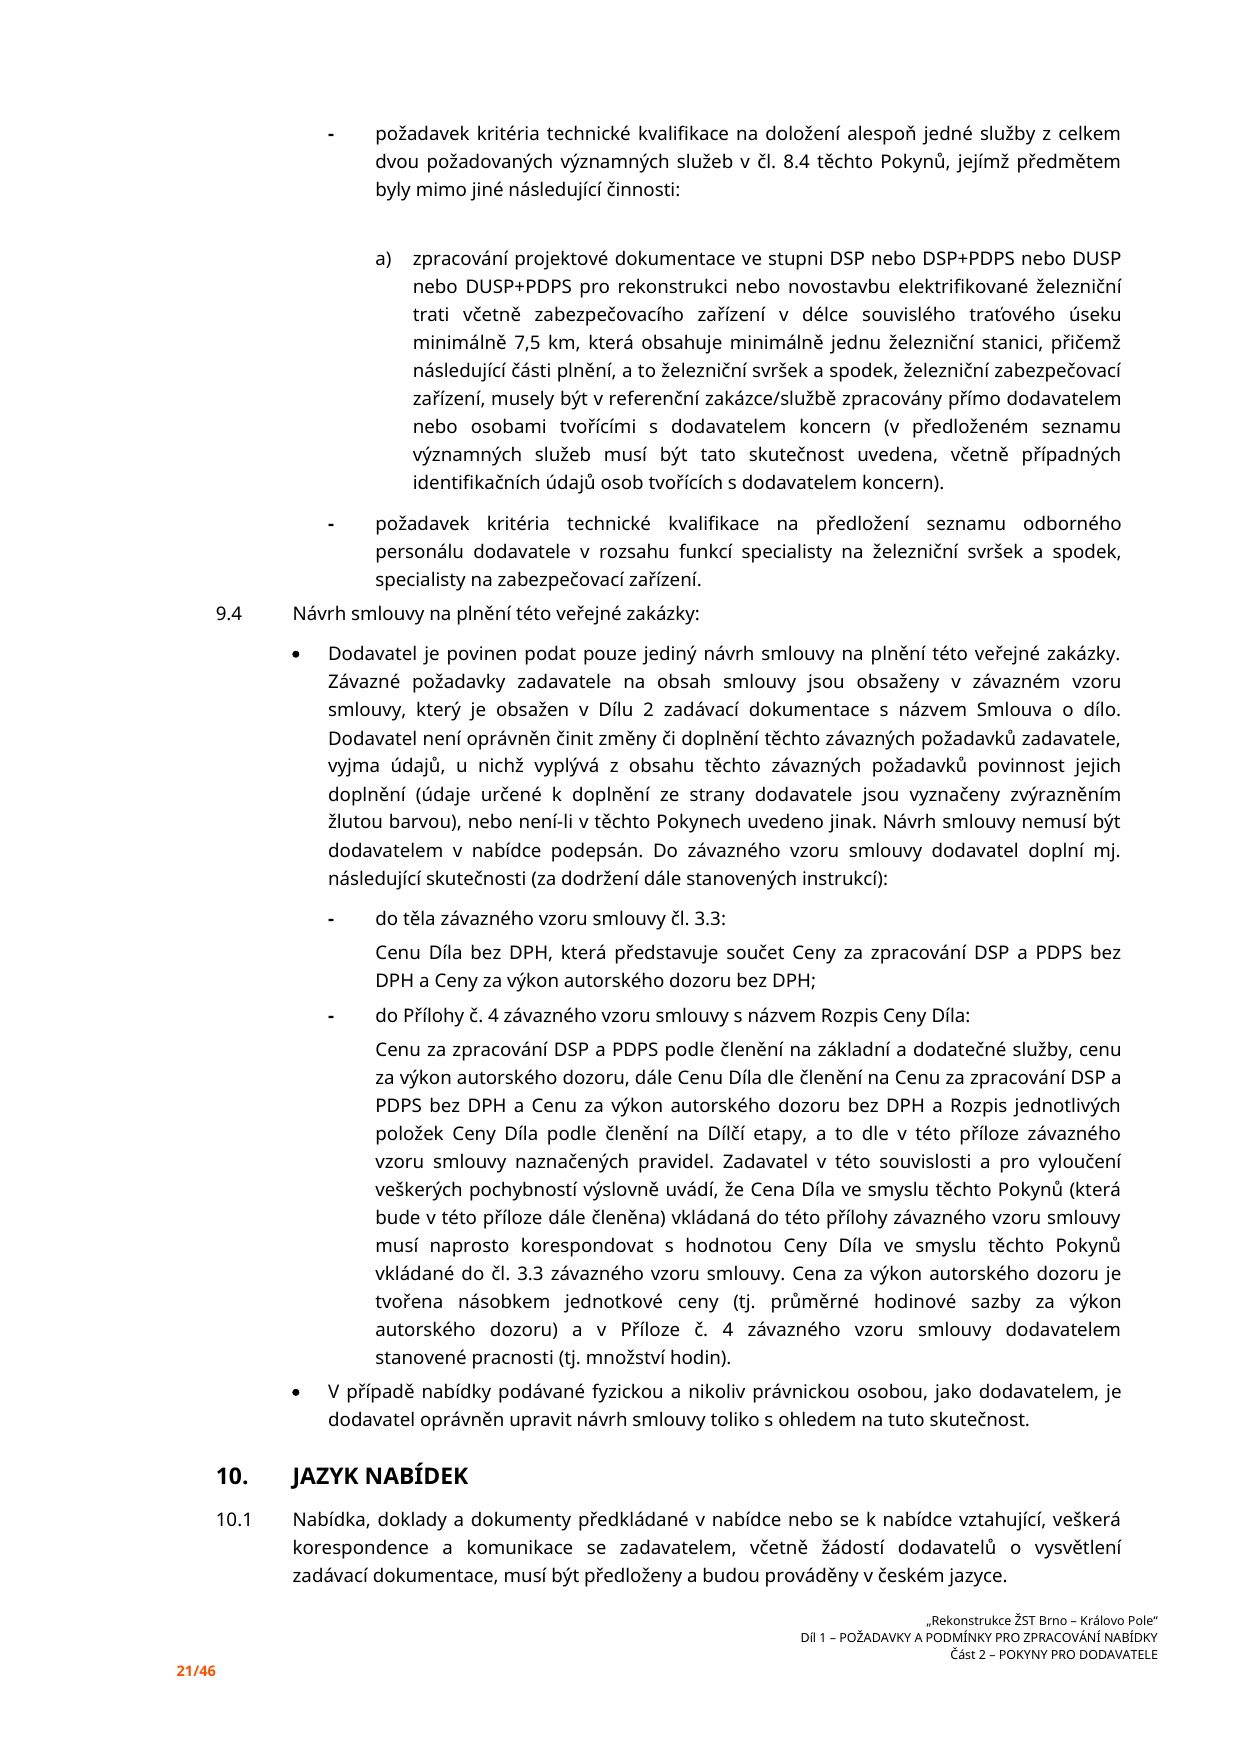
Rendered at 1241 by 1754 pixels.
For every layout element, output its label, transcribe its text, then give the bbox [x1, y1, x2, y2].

list požadavek kritéria technické kvalifikace na doložení alespoň jedné služby z celkem dvou požadovaných významných služeb v čl. 8.4 těchto Pokynů, jejímž předmětem byly mimo jiné následující činnosti: [328, 121, 1122, 202]
list Cenu Díla bez DPH, která představuje součet Ceny za zpracování DSP a PDPS bez DPH a Ceny za výkon autorského dozoru bez DPH; [375, 940, 1122, 993]
text Nabídka, doklady a dokumenty předkládané v nabídce nebo se k nabídce vztahující, veškerá korespondence a komunikace se zadavatelem, včetně žádostí dodavatelů o vysvětlení zadávací dokumentace, musí být předloženy a budou prováděny v českém jazyce. [216, 1507, 1122, 1588]
text Návrh smlouvy na plnění této veřejné zakázky: [216, 600, 1122, 626]
text do těla závazného vzoru smlouvy čl. 3.3: [328, 905, 1122, 931]
text JAZYK NABÍDEK [216, 1460, 1122, 1491]
list zpracování projektové dokumentace ve stupni DSP nebo DSP+PDPS nebo DUSP nebo DUSP+PDPS pro rekonstrukci nebo novostavbu elektrifikované železniční trati včetně zabezpečovacího zařízení v délce souvislého traťového úseku minimálně 7,5 km, která obsahuje minimálně jednu železniční stanici, přičemž následující části plnění, a to železniční svršek a spodek, železniční zabezpečovací zařízení, musely být v referenční zakázce/službě zpracovány přímo dodavatelem nebo osobami tvořícími s dodavatelem koncern (v předloženém seznamu významných služeb musí být tato skutečnost uvedena, včetně případných identifikačních údajů osob tvořících s dodavatelem koncern). [375, 245, 1122, 495]
list Cenu za zpracování DSP a PDPS podle členění na základní a dodatečné služby, cenu za výkon autorského dozoru, dále Cenu Díla dle členění na Cenu za zpracování DSP a PDPS bez DPH a Cenu za výkon autorského dozoru bez DPH a Rozpis jednotlivých položek Ceny Díla podle členění na Dílčí etapy, a to dle v této příloze závazného vzoru smlouvy naznačených pravidel. Zadavatel v této souvislosti a pro vyloučení veškerých pochybností výslovně uvádí, že Cena Díla ve smyslu těchto Pokynů (která bude v této příloze dále členěna) vkládaná do této přílohy závazného vzoru smlouvy musí naprosto korespondovat s hodnotou Ceny Díla ve smyslu těchto Pokynů vkládané do čl. 3.3 závazného vzoru smlouvy. Cena za výkon autorského dozoru je tvořena násobkem jednotkové ceny (tj. průměrné hodinové sazby za výkon autorského dozoru) a v Příloze č. 4 závazného vzoru smlouvy dodavatelem stanovené pracnosti (tj. množství hodin). [375, 1036, 1122, 1370]
text Dodavatel je povinen podat pouze jediný návrh smlouvy na plnění této veřejné zakázky. Závazné požadavky zadavatele na obsah smlouvy jsou obsaženy v závazném vzoru smlouvy, který je obsažen v Dílu 2 zadávací dokumentace s názvem Smlouva o dílo. Dodavatel není oprávněn činit změny či doplnění těchto závazných požadavků zadavatele, vyjma údajů, u nichž vyplývá z obsahu těchto závazných požadavků povinnost jejich doplnění (údaje určené k doplnění ze strany dodavatele jsou vyznačeny zvýrazněním žlutou barvou), nebo není-li v těchto Pokynech uvedeno jinak. Návrh smlouvy nemusí být dodavatelem v nabídce podepsán. Do závazného vzoru smlouvy dodavatel doplní mj. následující skutečnosti (za dodržení dále stanovených instrukcí): [292, 641, 1122, 890]
text V případě nabídky podávané fyzickou a nikoliv právnickou osobou, jako dodavatelem, je dodavatel oprávněn upravit návrh smlouvy toliko s ohledem na tuto skutečnost. [292, 1379, 1122, 1432]
text do Přílohy č. 4 závazného vzoru smlouvy s názvem Rozpis Ceny Díla: [328, 1002, 1122, 1027]
list požadavek kritéria technické kvalifikace na předložení seznamu odborného personálu dodavatele v rozsahu funkcí specialisty na železniční svršek a spodek, specialisty na zabezpečovací zařízení. [328, 510, 1122, 591]
